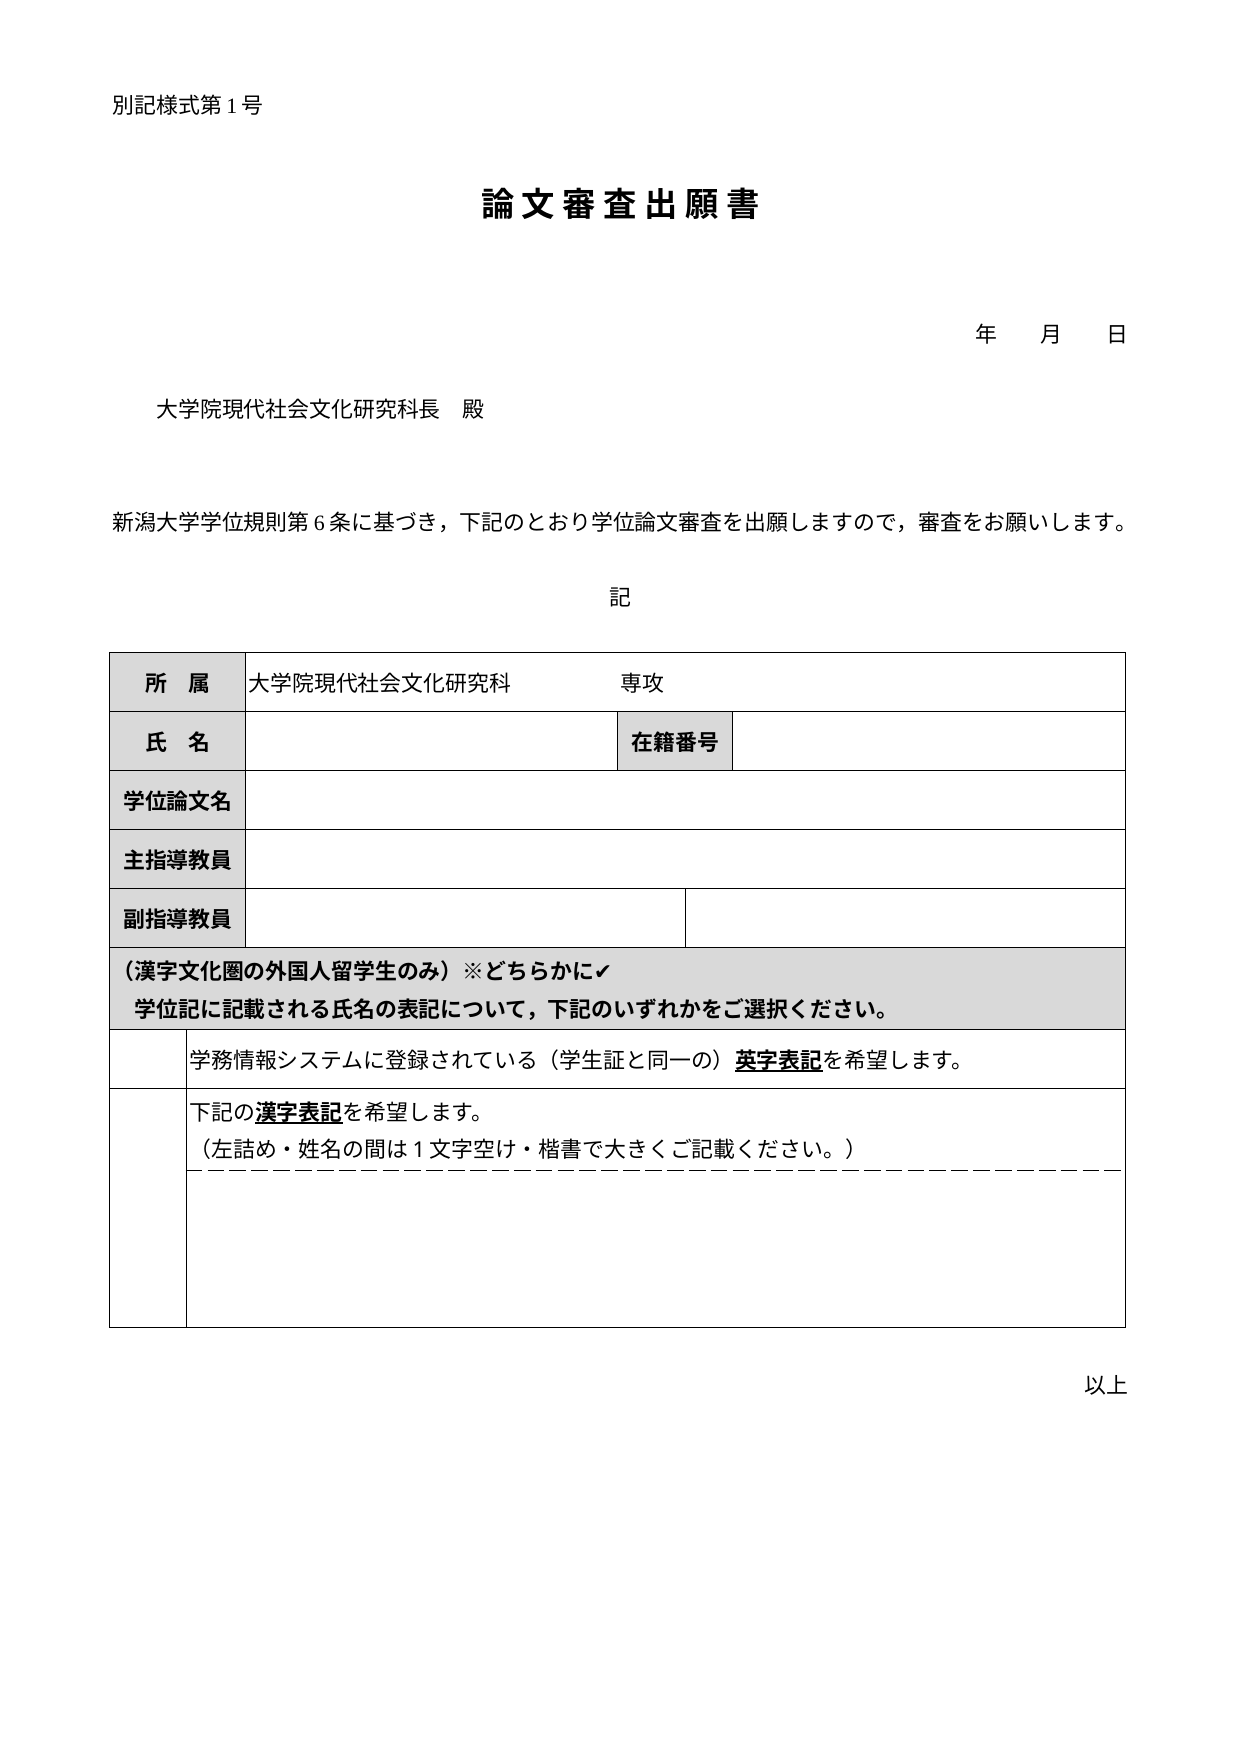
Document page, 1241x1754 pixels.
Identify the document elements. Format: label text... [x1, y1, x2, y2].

table_cell [246, 712, 617, 770]
text 記 [112, 577, 1128, 614]
table_header 所 属 [110, 653, 245, 711]
table_cell [110, 1030, 186, 1088]
table_cell [187, 1170, 1125, 1327]
table_cell [246, 830, 1125, 888]
table_cell 主指導教員 [110, 830, 245, 888]
table_cell [686, 889, 1125, 947]
table_cell 副指導教員 [110, 889, 245, 947]
table_cell [246, 889, 685, 947]
table_cell 氏 名 [110, 712, 245, 770]
text 大学院現代社会文化研究科長 殿 [112, 389, 1128, 427]
table_cell 学務情報システムに登録されている（学生証と同一の）英字表記を希望します。 [187, 1030, 1125, 1088]
table_cell 学位論文名 [110, 771, 245, 829]
text 以上 [112, 1366, 1128, 1403]
table_cell [246, 771, 1125, 829]
text 新潟大学学位規則第6条に基づき，下記のとおり学位論文審査を出願しますので，審査をお願いします。 [112, 502, 1128, 539]
table_cell [733, 712, 1125, 770]
table_header 大学院現代社会文化研究科 専攻 [246, 653, 1125, 711]
table_cell 在籍番号 [618, 712, 732, 770]
text 年 月 日 [112, 314, 1128, 352]
table_cell 下記の漢字表記を希望します。 （左詰め・姓名の間は1文字空け・楷書で大きくご記載ください。） [187, 1089, 1125, 1170]
table_cell [110, 1089, 186, 1327]
table_cell （漢字文化圏の外国人留学生のみ）※どちらかに✔ 学位記に記載される氏名の表記について，下記のいずれかをご選択ください。 [110, 948, 1125, 1029]
text 論 文 審 査 出 願 書 [112, 164, 1128, 239]
